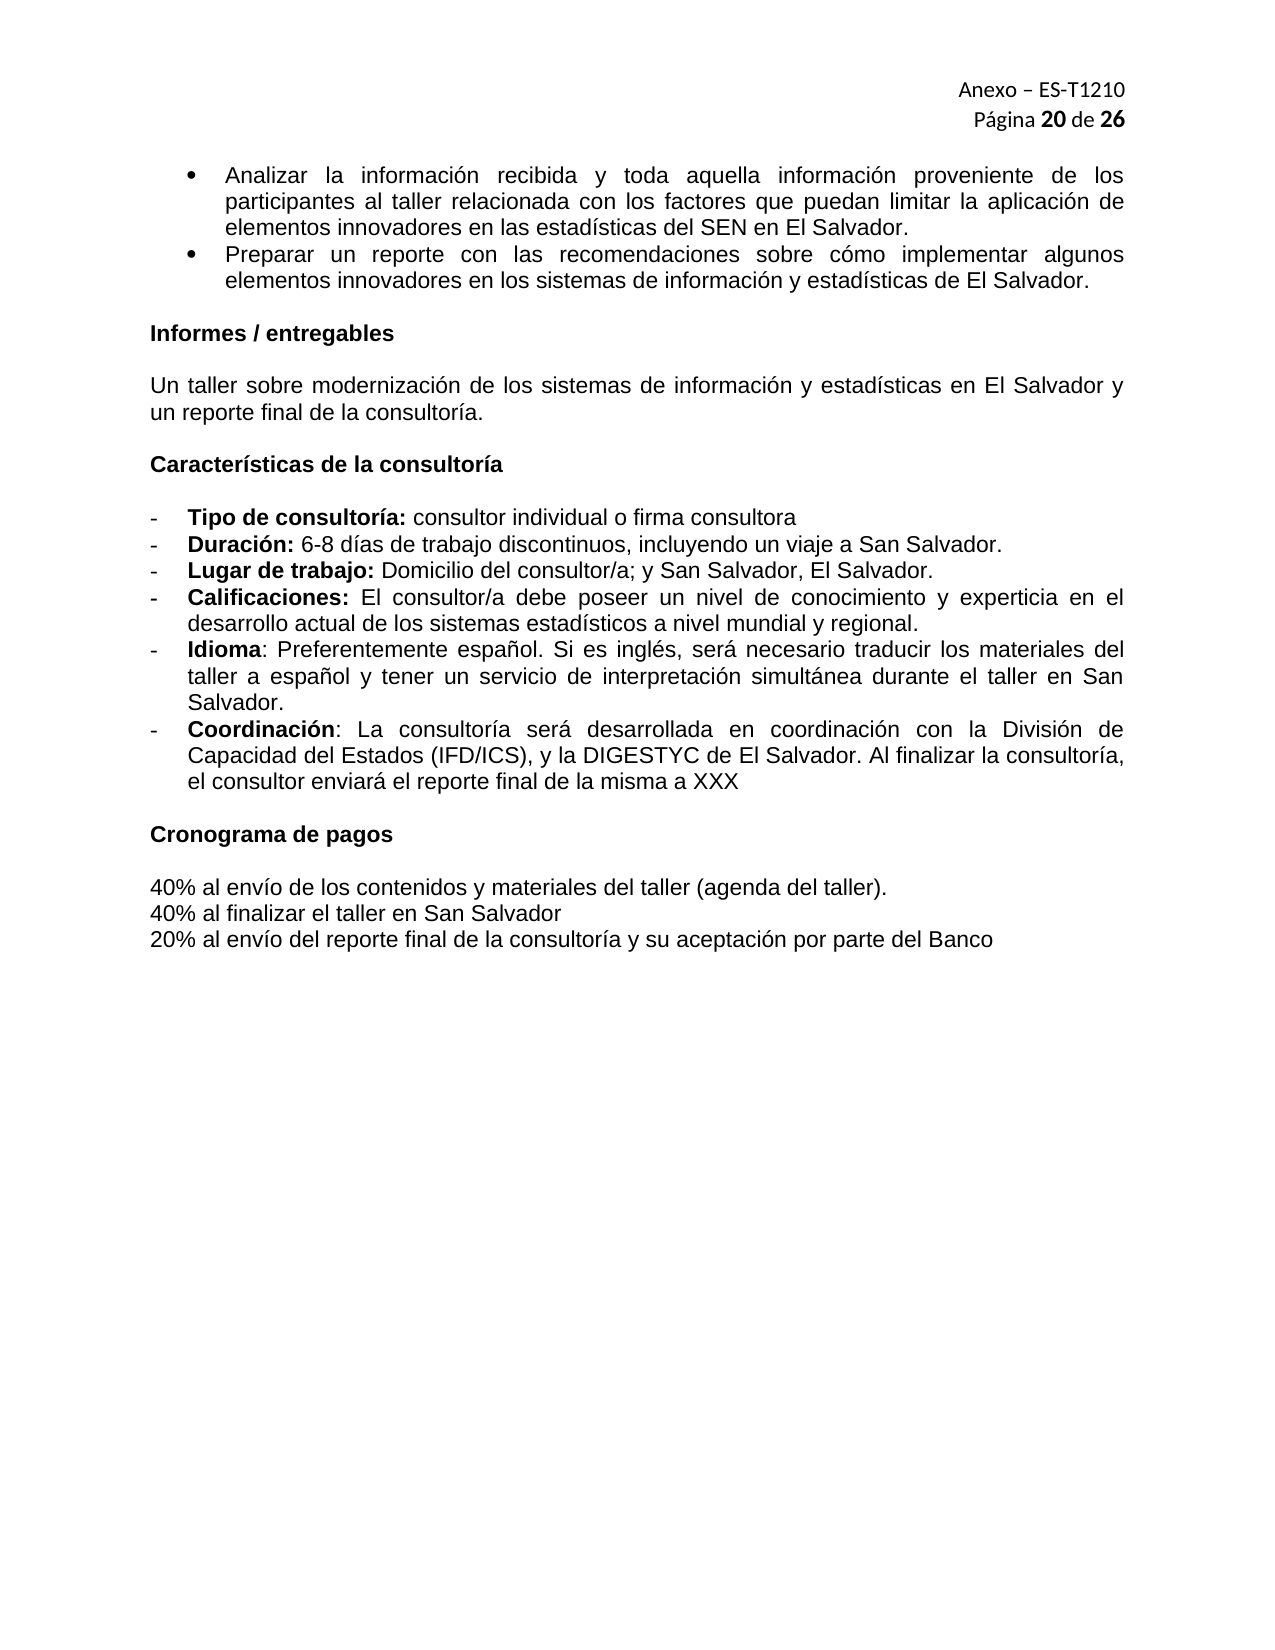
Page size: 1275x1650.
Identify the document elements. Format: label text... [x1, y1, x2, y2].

list Tipo de consultoría: consultor individual o firma consultora [150, 504, 1125, 531]
text 40% al finalizar el taller en San Salvador [150, 900, 1125, 926]
list Coordinación: La consultoría será desarrollada en coordinación con la División de Capacidad del Estados (IFD/ICS), y la DIGESTYC de El Salvador. Al finalizar la consultoría, el consultor enviará el reporte final de la misma a XXX [150, 716, 1125, 795]
list Lugar de trabajo: Domicilio del consultor/a; y San Salvador, El Salvador. [150, 557, 1125, 583]
list Idioma: Preferentemente español. Si es inglés, será necesario traducir los materiales del taller a español y tener un servicio de interpretación simultánea durante el taller en San Salvador. [150, 636, 1125, 716]
list Analizar la información recibida y toda aquella información proveniente de los participantes al taller relacionada con los factores que puedan limitar la aplicación de elementos innovadores en las estadísticas del SEN en El Salvador. [187, 162, 1125, 241]
list Duración: 6-8 días de trabajo discontinuos, incluyendo un viaje a San Salvador. [150, 531, 1125, 557]
text Características de la consultoría [150, 451, 1125, 478]
text Cronograma de pagos [150, 821, 1125, 847]
text 40% al envío de los contenidos y materiales del taller (agenda del taller). [150, 874, 1125, 900]
list Preparar un reporte con las recomendaciones sobre cómo implementar algunos elementos innovadores en los sistemas de información y estadísticas de El Salvador. [187, 241, 1125, 293]
text Un taller sobre modernización de los sistemas de información y estadísticas en El Salvador y un reporte final de la consultoría. [150, 372, 1125, 425]
text 20% al envío del reporte final de la consultoría y su aceptación por parte del Banco [150, 926, 1125, 953]
list Calificaciones: El consultor/a debe poseer un nivel de conocimiento y experticia en el desarrollo actual de los sistemas estadísticos a nivel mundial y regional. [150, 583, 1125, 636]
text Informes / entregables [150, 320, 1125, 346]
